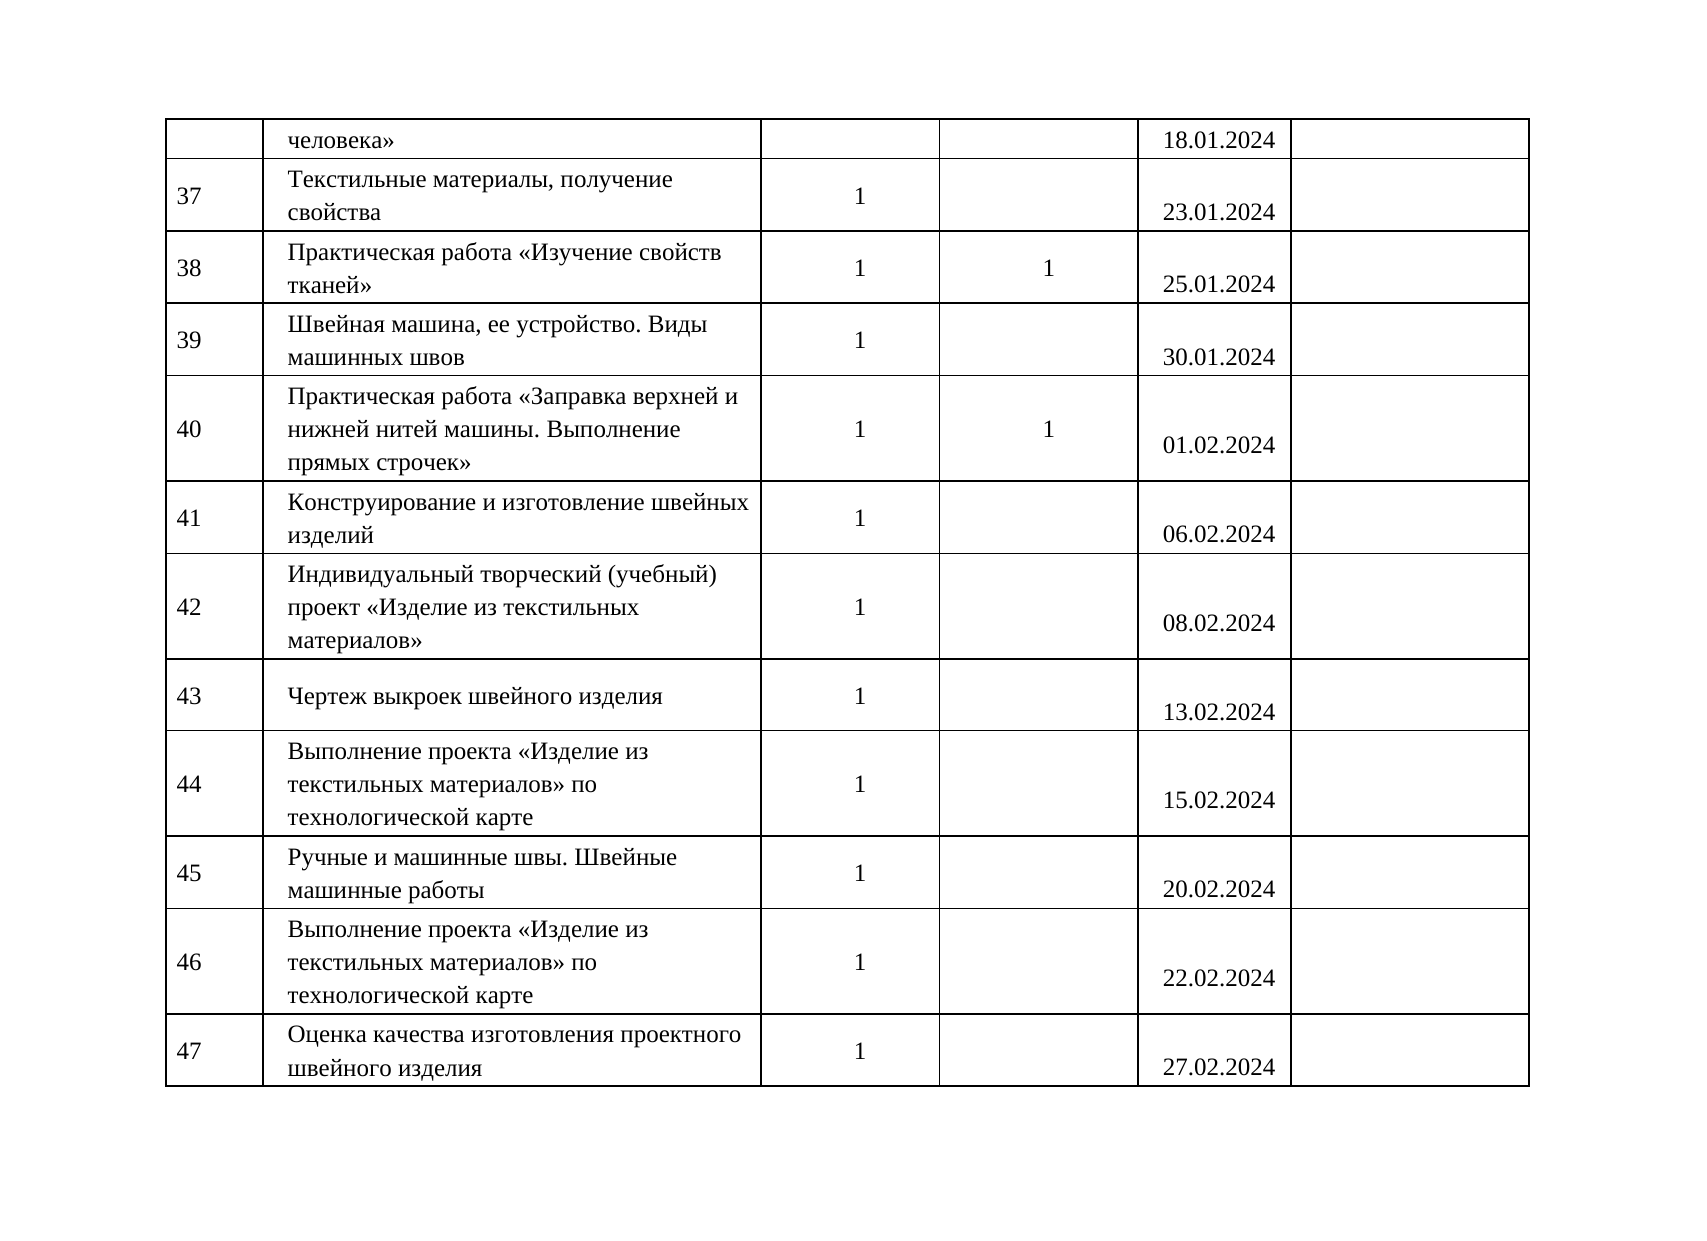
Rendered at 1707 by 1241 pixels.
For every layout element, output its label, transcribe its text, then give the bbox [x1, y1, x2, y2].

table_cell 1 [762, 120, 939, 157]
table_cell 08.02.2024 [1139, 554, 1290, 658]
table_cell [940, 304, 1137, 375]
table_cell 30.01.2024 [1139, 304, 1290, 375]
table_cell 37 [167, 159, 262, 230]
table_cell 1 [762, 554, 939, 658]
table_cell [940, 482, 1137, 552]
table_cell 41 [167, 482, 262, 552]
table_cell 46 [167, 909, 262, 1013]
table_cell Практическая работа «Заправка верхней и нижней нитей машины. Выполнение прямых строчек» [264, 376, 760, 480]
table_cell 1 [762, 304, 939, 375]
table_cell 01.02.2024 [1139, 376, 1290, 480]
table_cell [940, 837, 1137, 907]
table_cell 15.02.2024 [1139, 731, 1290, 835]
table_cell Практическая работа «Изучение свойств тканей» [264, 232, 760, 302]
table_cell 45 [167, 837, 262, 907]
table_cell 1 [762, 232, 939, 302]
table_cell 1 [762, 482, 939, 552]
table_cell [1292, 909, 1528, 1013]
table_cell 27.02.2024 [1139, 1015, 1290, 1085]
table_cell [1292, 1015, 1528, 1085]
table_cell [1292, 120, 1528, 157]
table_cell 47 [167, 1015, 262, 1085]
table_cell [1292, 837, 1528, 907]
table_cell [1292, 376, 1528, 480]
table_cell [1292, 304, 1528, 375]
table_cell [1292, 660, 1528, 729]
table_cell 22.02.2024 [1139, 909, 1290, 1013]
table_cell Выполнение проекта «Изделие из текстильных материалов» по технологической карте [264, 909, 760, 1013]
table_cell [940, 731, 1137, 835]
table_cell 44 [167, 731, 262, 835]
table_cell [1292, 731, 1528, 835]
table_cell Оценка качества изготовления проектного швейного изделия [264, 1015, 760, 1085]
table_cell 23.01.2024 [1139, 159, 1290, 230]
table_cell 36 [167, 120, 262, 157]
table_cell Чертеж выкроек швейного изделия [264, 660, 760, 729]
table_cell [1292, 554, 1528, 658]
table_cell 06.02.2024 [1139, 482, 1290, 552]
table_cell [1292, 159, 1528, 230]
table_cell Ручные и машинные швы. Швейные машинные работы [264, 837, 760, 907]
table_cell [1292, 232, 1528, 302]
table_cell 1 [940, 376, 1137, 480]
table_cell 38 [167, 232, 262, 302]
table_cell 1 [762, 731, 939, 835]
table_cell [940, 660, 1137, 729]
table_cell 1 [762, 660, 939, 729]
table_cell 18.01.2024 [1139, 120, 1290, 157]
table_cell [940, 120, 1137, 157]
table_cell 20.02.2024 [1139, 837, 1290, 907]
table_cell 1 [762, 837, 939, 907]
table_cell Индивидуальный творческий (учебный) проект «Изделие из текстильных материалов» [264, 554, 760, 658]
table_cell 1 [940, 232, 1137, 302]
table_cell [940, 1015, 1137, 1085]
table_cell 39 [167, 304, 262, 375]
table_cell [1292, 482, 1528, 552]
table_cell 25.01.2024 [1139, 232, 1290, 302]
table_cell Швейная машина, ее устройство. Виды машинных швов [264, 304, 760, 375]
table_cell 13.02.2024 [1139, 660, 1290, 729]
table_cell [940, 554, 1137, 658]
table_cell Текстильные материалы, получение свойства [264, 159, 760, 230]
table_cell [940, 909, 1137, 1013]
table_cell 1 [762, 376, 939, 480]
table_cell 1 [762, 909, 939, 1013]
table_cell 43 [167, 660, 262, 729]
table_cell 1 [762, 1015, 939, 1085]
table_cell 40 [167, 376, 262, 480]
table_cell Конструирование и изготовление швейных изделий [264, 482, 760, 552]
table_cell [264, 120, 760, 157]
table_cell 42 [167, 554, 262, 658]
table_cell [940, 159, 1137, 230]
table_cell 1 [762, 159, 939, 230]
table_cell Выполнение проекта «Изделие из текстильных материалов» по технологической карте [264, 731, 760, 835]
